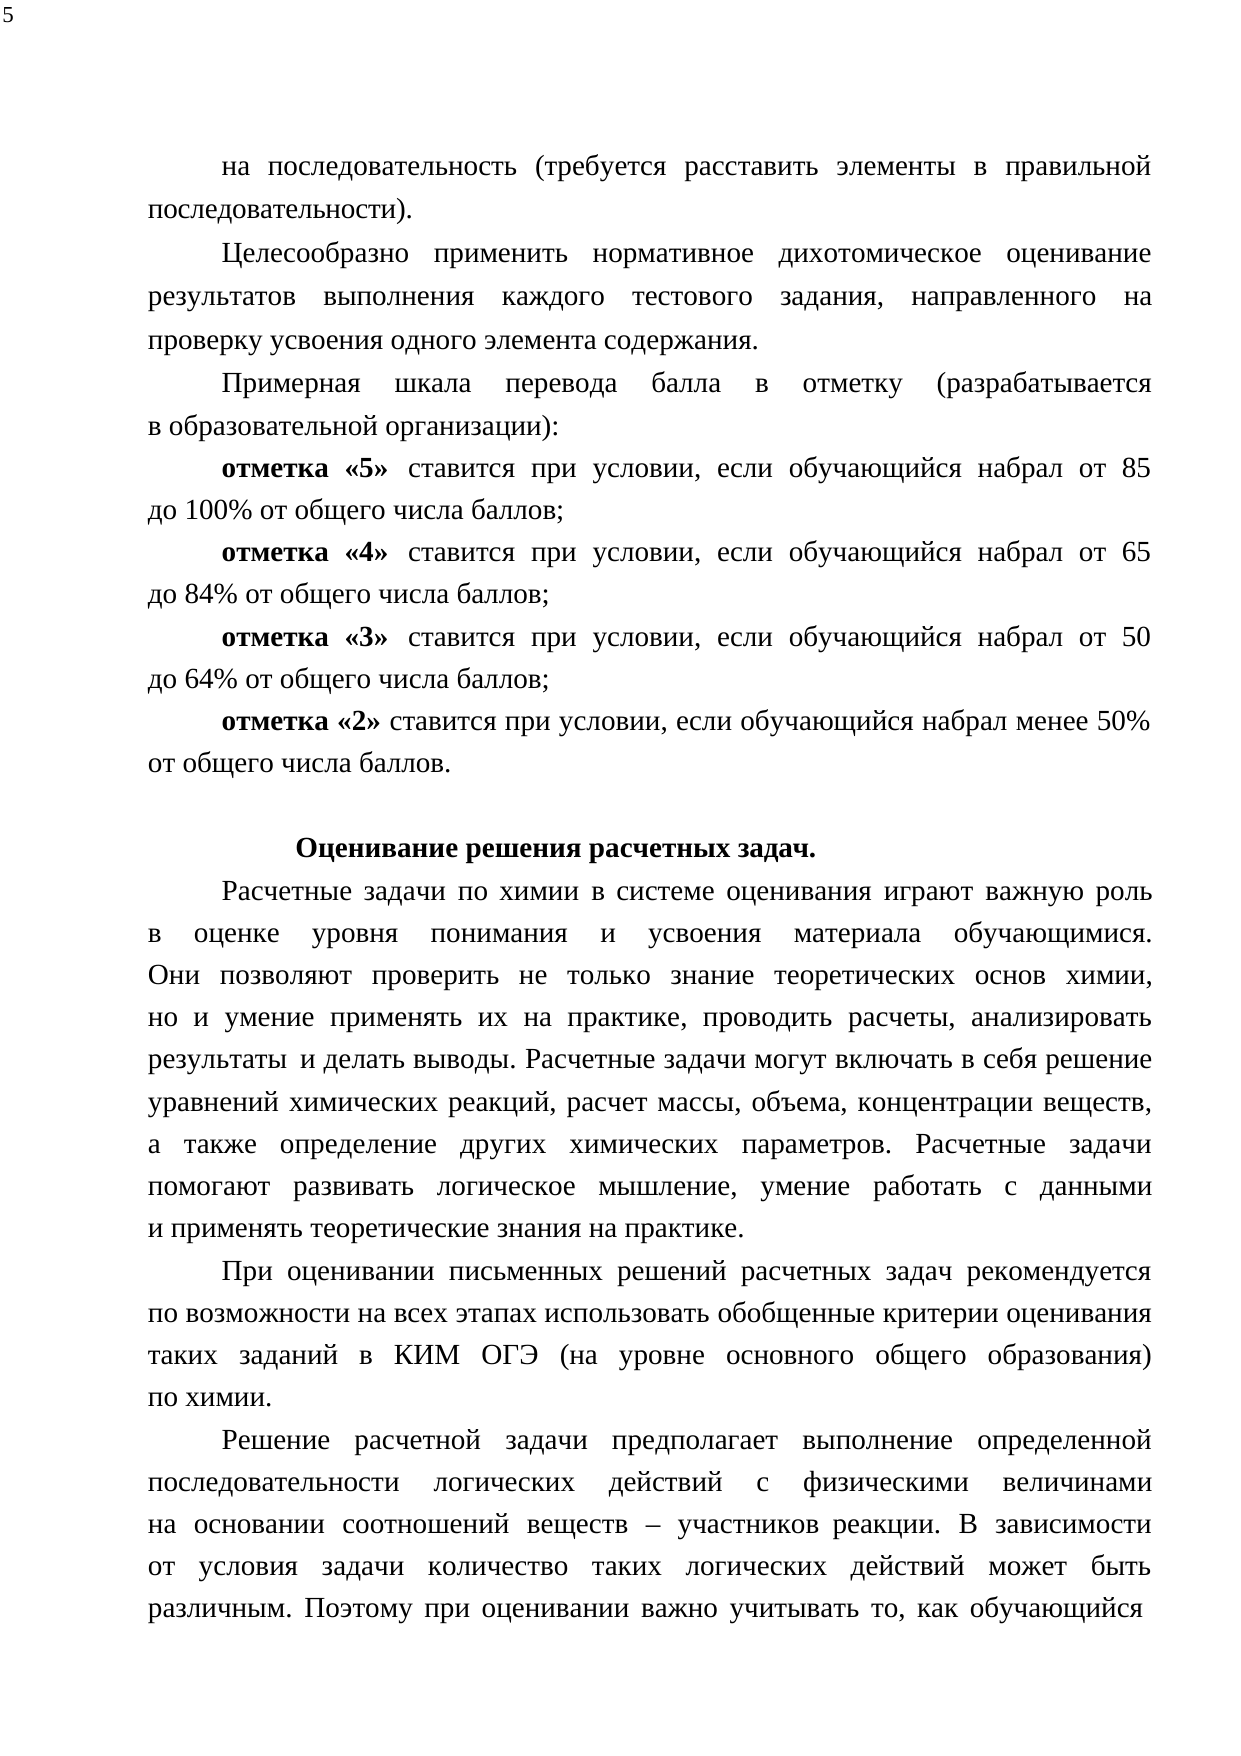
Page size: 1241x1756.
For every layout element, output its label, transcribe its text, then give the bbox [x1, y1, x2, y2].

text отметка «3» ставится при условии, если обучающийся набрал от 50 до 64% от общего числа баллов; [148, 619, 1151, 694]
text Расчетные задачи по химии в системе оценивания играют важную роль в оценке уровня понимания и усвоения материала обучающимися. Они позволяют проверить не только знание теоретических основ химии, но и умение применять их на практике, проводить расчеты, анализировать результаты и делать выводы. Расчетные задачи могут включать в себя решение уравнений химических реакций, расчет массы, объема, концентрации веществ, а также определение других химических параметров. Расчетные задачи помогают развивать логическое мышление, умение работать с данными и применять теоретические знания на практике. [148, 873, 1153, 1244]
text При оценивании письменных решений расчетных задач рекомендуется по возможности на всех этапах использовать обобщенные критерии оценивания таких заданий в КИМ ОГЭ (на уровне основного общего образования) по химии. [148, 1253, 1152, 1413]
text на последовательность (требуется расставить элементы в правильной последовательности). [148, 148, 1152, 225]
text отметка «4» ставится при условии, если обучающийся набрал от 65 до 84% от общего числа баллов; [148, 534, 1151, 610]
text Решение расчетной задачи предполагает выполнение определенной последовательности логических действий с физическими величинами на основании соотношений веществ – участников реакции. В зависимости от условия задачи количество таких логических действий может быть различным. Поэтому при оценивании важно учитывать то, как обучающийся [148, 1422, 1152, 1624]
text Примерная шкала перевода балла в отметку (разрабатывается в образовательной организации): [148, 365, 1152, 441]
text Целесообразно применить нормативное дихотомическое оценивание результатов выполнения каждого тестового задания, направленного на проверку усвоения одного элемента содержания. [148, 235, 1152, 355]
text отметка «5» ставится при условии, если обучающийся набрал от 85 до 100% от общего числа баллов; [148, 450, 1151, 526]
text отметка «2» ставится при условии, если обучающийся набрал менее 50% от общего числа баллов. [148, 703, 1151, 779]
subtitle Оценивание решения расчетных задач. [221, 830, 1166, 864]
